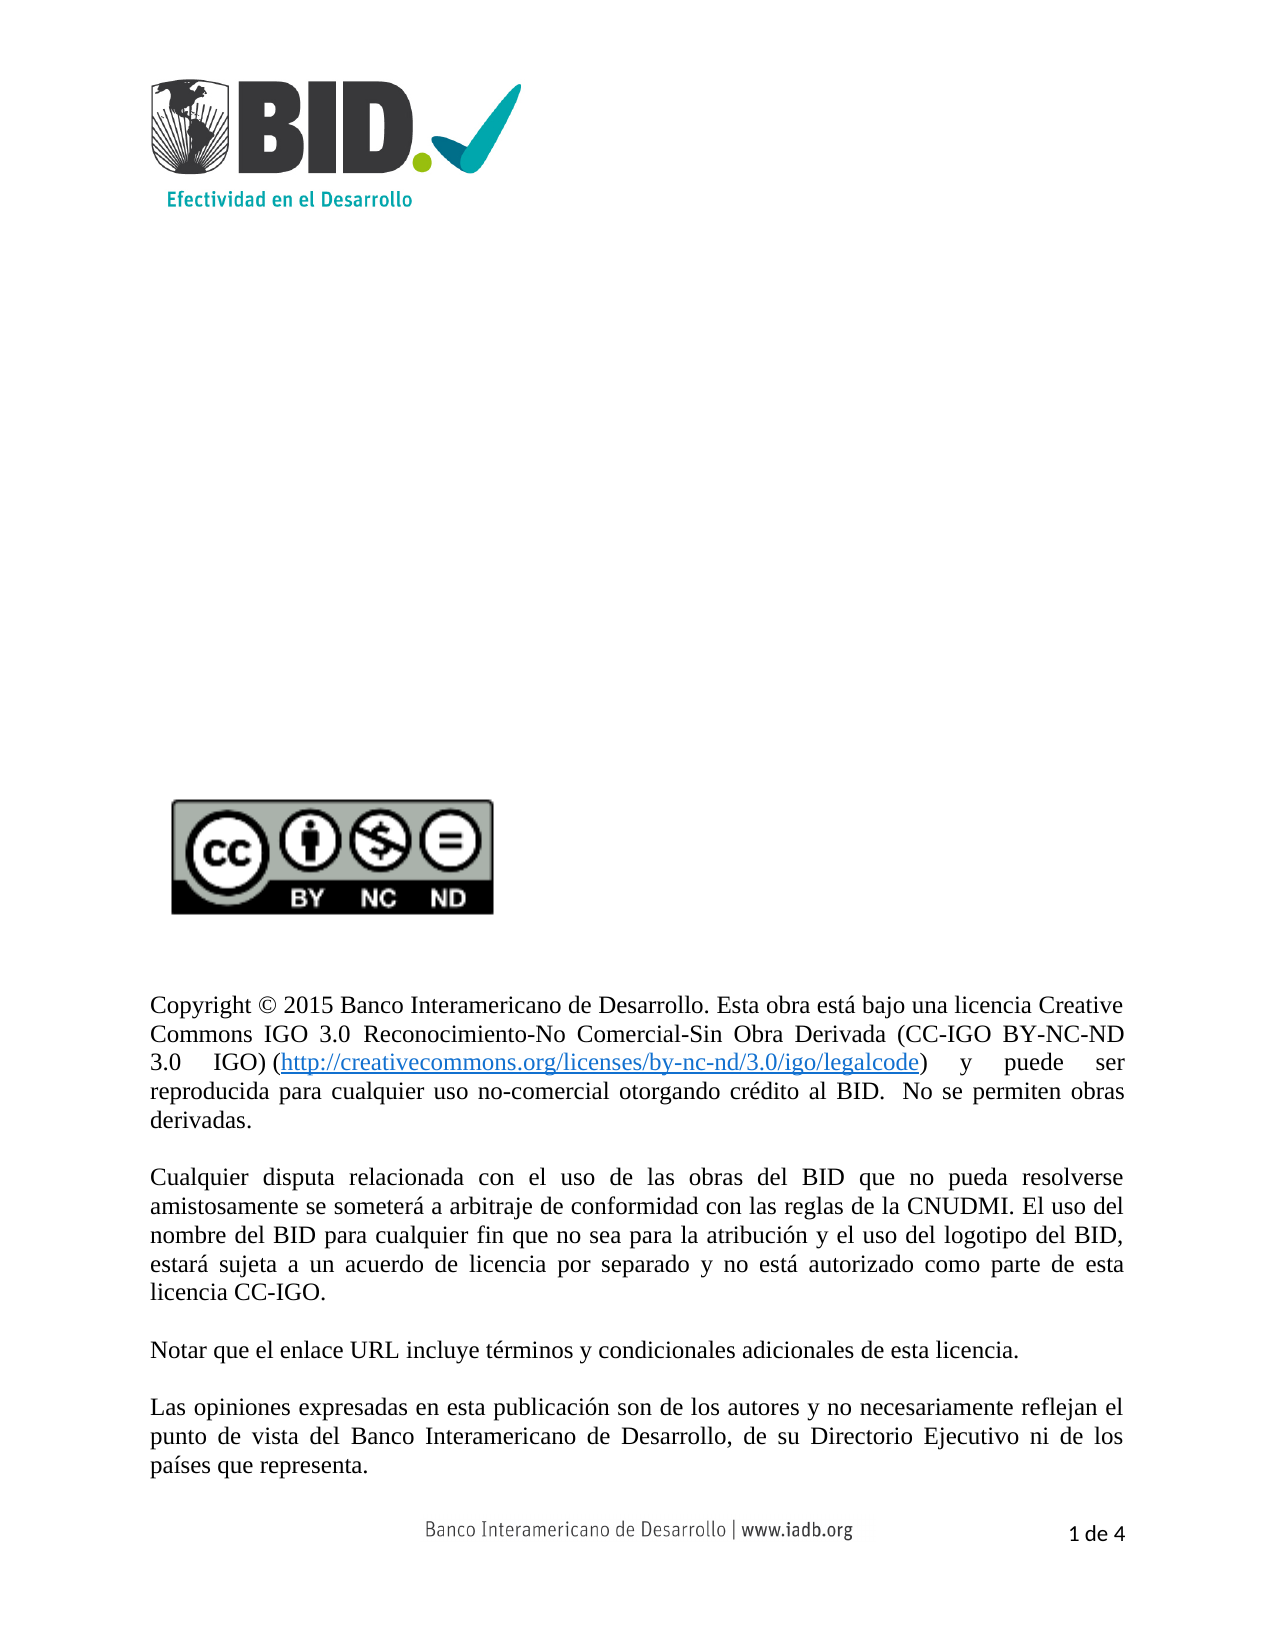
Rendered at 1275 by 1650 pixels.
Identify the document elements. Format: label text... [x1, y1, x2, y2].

text Cualquier disputa relacionada con el uso de las obras del BID que no pueda resolverse amistosamente se someterá a arbitraje de conformidad con las reglas de la CNUDMI. El uso del nombre del BID para cualquier fin que no sea para la atribución y el uso del logotipo del BID, estará sujeta a un acuerdo de licencia por separado y no está autorizado como parte de esta licencia CC-IGO. [150, 1162, 1125, 1306]
text Copyright © 2015 Banco Interamericano de Desarrollo. Esta obra está bajo una licencia Creative Commons IGO 3.0 Reconocimiento-No Comercial-Sin Obra Derivada (CC-IGO BY-NC-ND 3.0 IGO) (http://creativecommons.org/licenses/by-nc-nd/3.0/igo/legalcode) y puede ser reproducida para cualquier uso no-comercial otorgando crédito al BID. No se permiten obras derivadas. [150, 990, 1125, 1134]
text Las opiniones expresadas en esta publicación son de los autores y no necesariamente reflejan el punto de vista del Banco Interamericano de Desarrollo, de su Directorio Ejecutivo ni de los países que representa. [150, 1392, 1125, 1479]
picture [150, 782, 524, 933]
text Notar que el enlace URL incluye términos y condicionales adicionales de esta licencia. [150, 1335, 1125, 1364]
picture [420, 1514, 877, 1542]
picture [150, 75, 525, 209]
